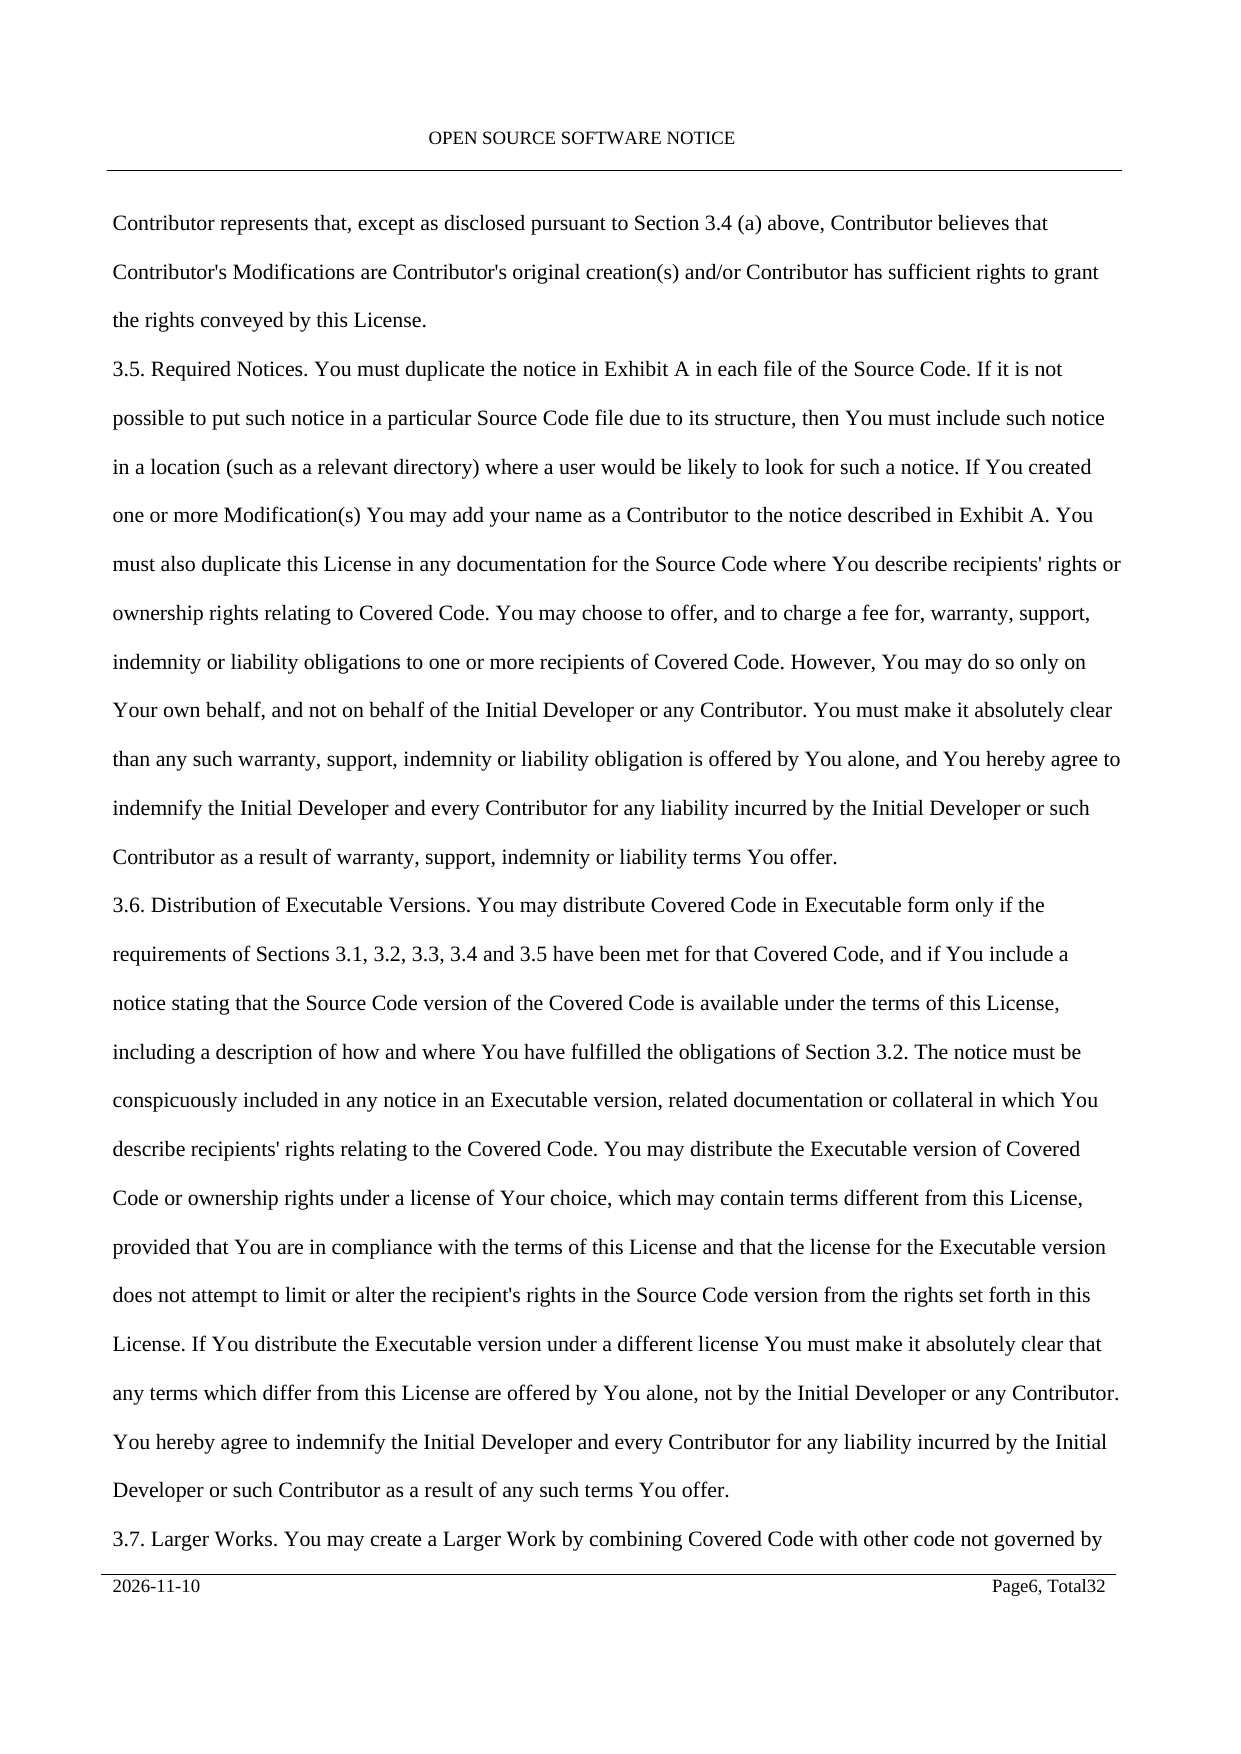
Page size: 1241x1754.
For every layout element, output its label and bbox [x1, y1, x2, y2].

text [112, 206, 1128, 1555]
